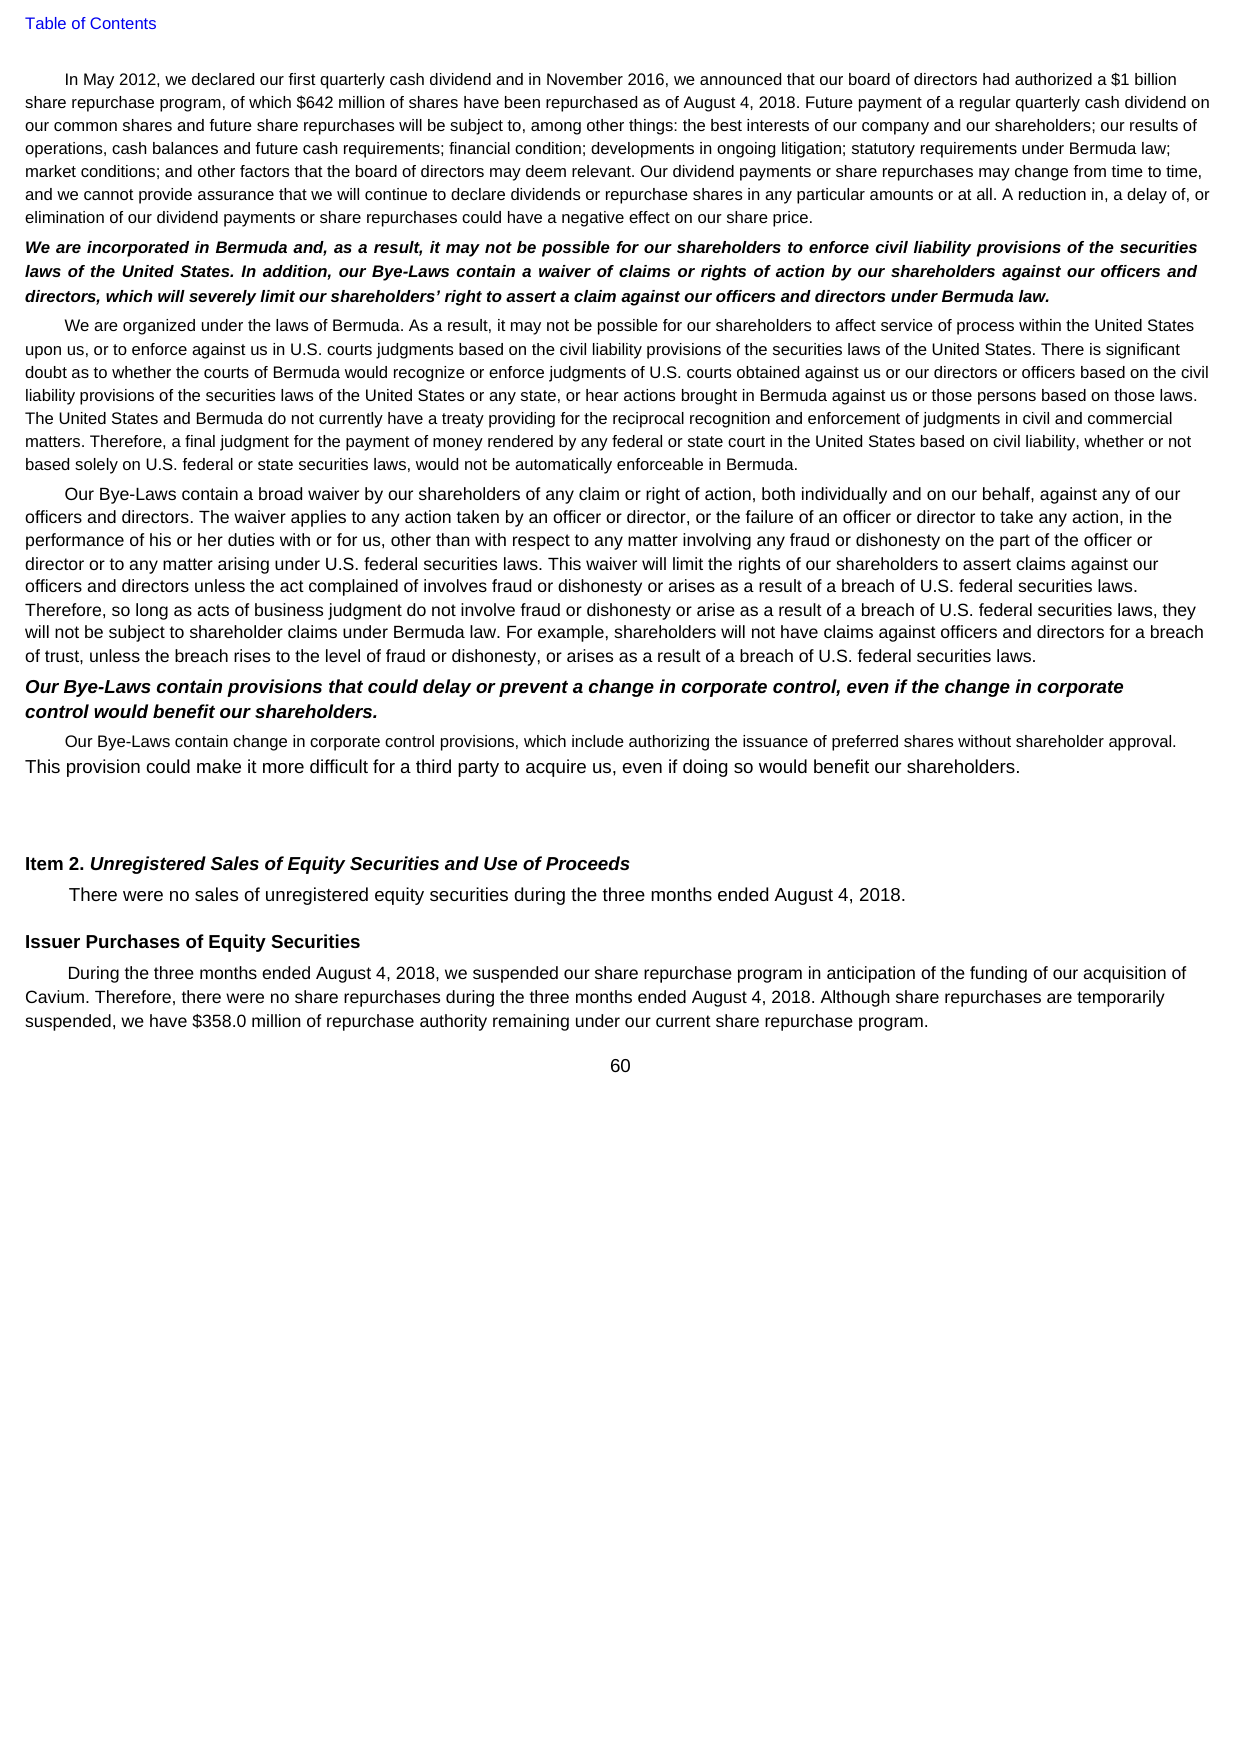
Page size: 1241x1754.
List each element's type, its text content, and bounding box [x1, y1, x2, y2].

text Item 2. Unregistered Sales of Equity Securities and Use of Proceeds [25, 852, 1215, 874]
text Table of Contents [25, 13, 1215, 33]
text There were no sales of unregistered equity securities during the three months ended August 4, 2018. [69, 884, 1215, 905]
text In May 2012, we declared our first quarterly cash dividend and in November 2016, we announced that our board of directors had authorized a $1 billion share repurchase program, of which $642 million of shares have been repurchased as of August 4, 2018. Future payment of a regular quarterly cash dividend on our common shares and future share repurchases will be subject to, among other things: the best interests of our company and our shareholders; our results of operations, cash balances and future cash requirements; financial condition; developments in ongoing litigation; statutory requirements under Bermuda law; market conditions; and other factors that the board of directors may deem relevant. Our dividend payments or share repurchases may change from time to time, and we cannot provide assurance that we will continue to declare dividends or repurchase shares in any particular amounts or at all. A reduction in, a delay of, or elimination of our dividend payments or share repurchases could have a negative effect on our share price. [25, 69, 1211, 227]
text Our Bye-Laws contain change in corporate control provisions, which include authorizing the issuance of preferred shares without shareholder approval. [64, 732, 1215, 751]
text We are organized under the laws of Bermuda. As a result, it may not be possible for our shareholders to affect service of process within the United States upon us, or to enforce against us in U.S. courts judgments based on the civil liability provisions of the securities laws of the United States. There is significant doubt as to whether the courts of Bermuda would recognize or enforce judgments of U.S. courts obtained against us or our directors or officers based on the civil liability provisions of the securities laws of the United States or any state, or hear actions brought in Bermuda against us or those persons based on those laws. The United States and Bermuda do not currently have a treaty providing for the reciprocal recognition and enforcement of judgments in civil and commercial matters. Therefore, a final judgment for the payment of money rendered by any federal or state court in the United States based on civil liability, whether or not based solely on U.S. federal or state securities laws, would not be automatically enforceable in Bermuda. [25, 316, 1213, 474]
text 60 [25, 1055, 1215, 1077]
text Issuer Purchases of Equity Securities [25, 931, 1215, 953]
text We are incorporated in Bermuda and, as a result, it may not be possible for our shareholders to enforce civil liability provisions of the securities laws of the United States. In addition, our Bye-Laws contain a waiver of claims or rights of action by our shareholders against our officers and directors, which will severely limit our shareholders’ right to assert a claim against our officers and directors under Bermuda law. [25, 237, 1199, 306]
text During the three months ended August 4, 2018, we suspended our share repurchase program in anticipation of the funding of our acquisition of Cavium. Therefore, there were no share repurchases during the three months ended August 4, 2018. Although share repurchases are temporarily suspended, we have $358.0 million of repurchase authority remaining under our current share repurchase program. [25, 962, 1213, 1031]
text Our Bye-Laws contain a broad waiver by our shareholders of any claim or right of action, both individually and on our behalf, against any of our officers and directors. The waiver applies to any action taken by an officer or director, or the failure of an officer or director to take any action, in the performance of his or her duties with or for us, other than with respect to any matter involving any fraud or dishonesty on the part of the officer or director or to any matter arising under U.S. federal securities laws. This waiver will limit the rights of our shareholders to assert claims against our officers and directors unless the act complained of involves fraud or dishonesty or arises as a result of a breach of U.S. federal securities laws. Therefore, so long as acts of business judgment do not involve fraud or dishonesty or arise as a result of a breach of U.S. federal securities laws, they will not be subject to shareholder claims under Bermuda law. For example, shareholders will not have claims against officers and directors for a breach of trust, unless the breach rises to the level of fraud or dishonesty, or arises as a result of a breach of U.S. federal securities laws. [25, 484, 1215, 666]
text This provision could make it more difficult for a third party to acquire us, even if doing so would benefit our shareholders. [25, 756, 1215, 777]
text Our Bye-Laws contain provisions that could delay or prevent a change in corporate control, even if the change in corporate control would benefit our shareholders. [25, 676, 1180, 722]
